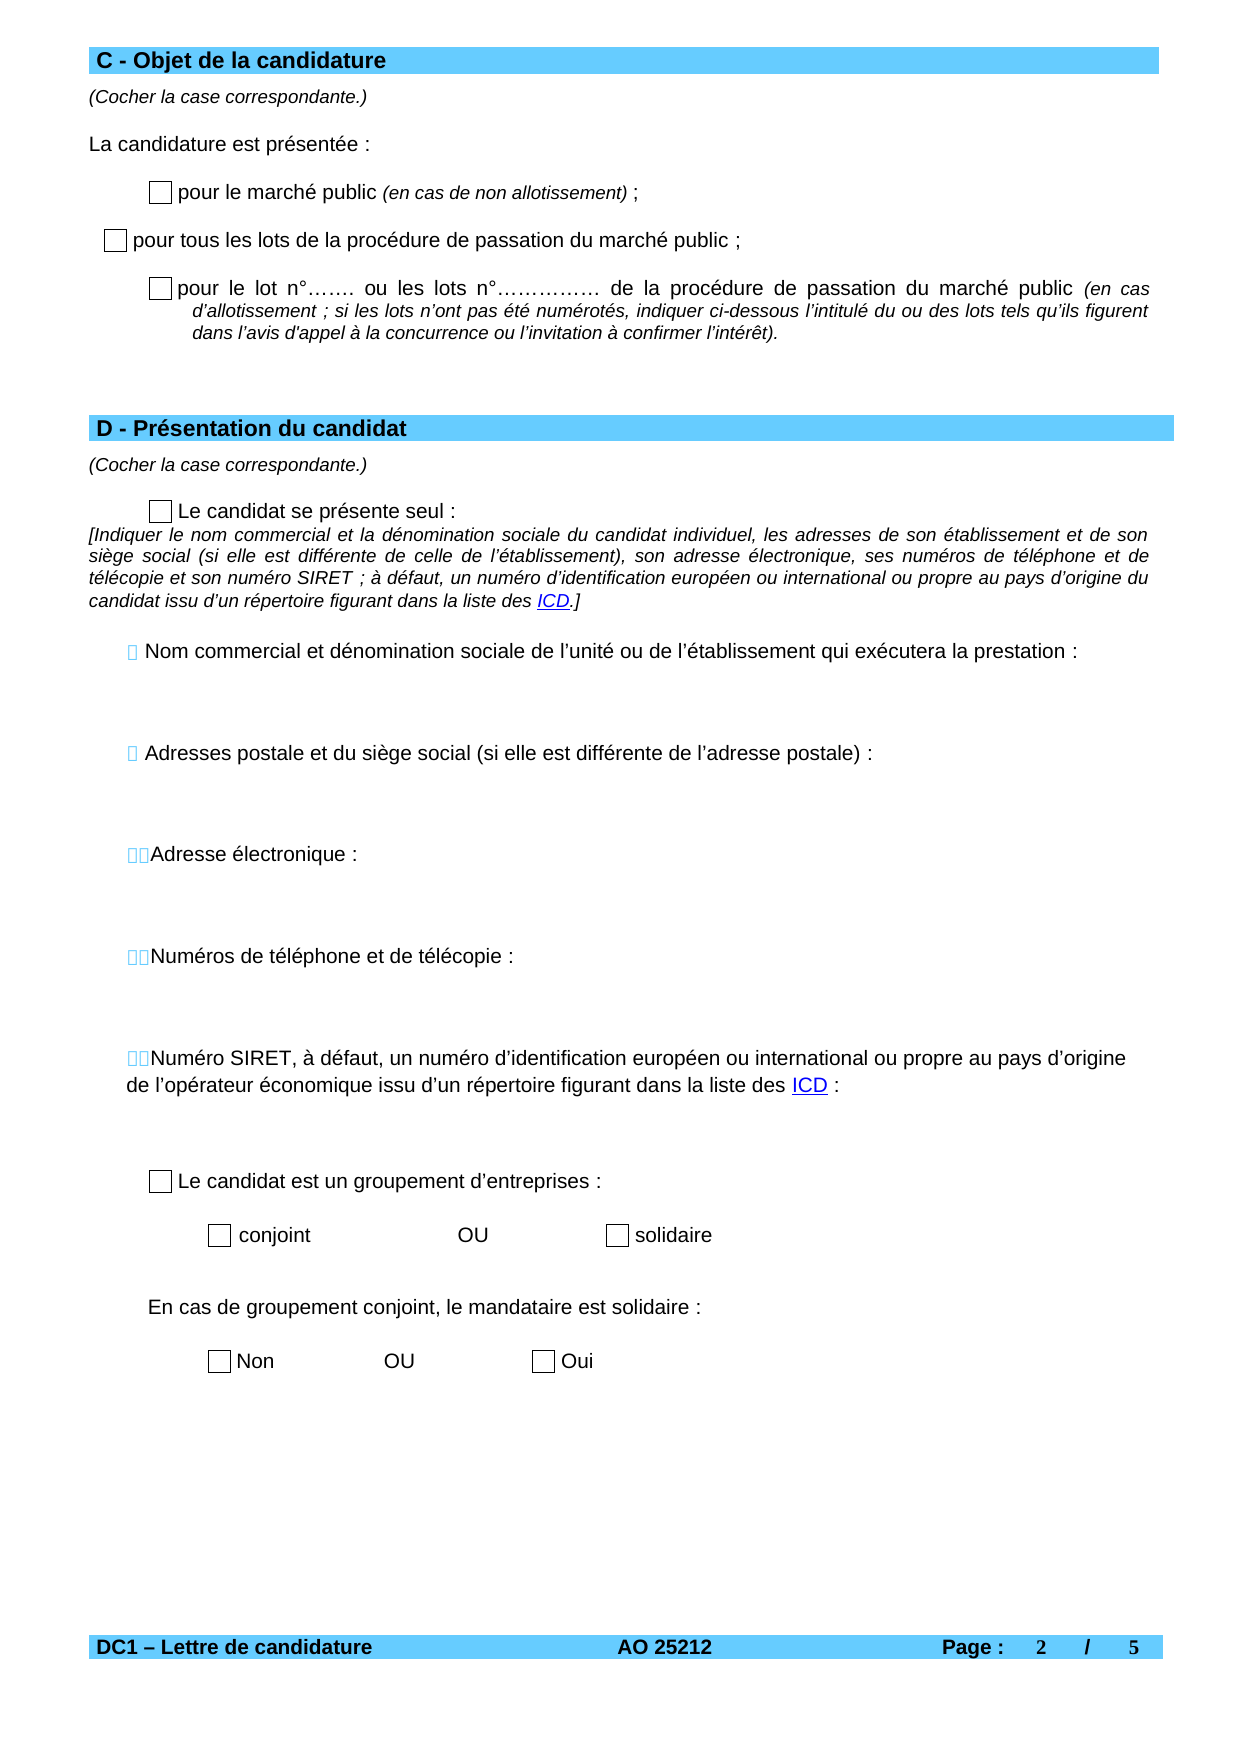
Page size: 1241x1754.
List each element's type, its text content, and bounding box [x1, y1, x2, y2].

table_header C - Objet de la candidature [89, 47, 1159, 74]
text [Indiquer le nom commercial et la dénomination sociale du candidat individuel, les adresses de son établissement et de son siège social (si elle est différente de celle de l’établissement), son adresse électronique, ses numéros de téléphone et de télécopie et son numéro SIRET ; à défaut, un numéro d’identification européen ou international ou propre au pays d’origine du candidat issu d’un répertoire figurant dans la liste des ICD.] [89, 523, 1152, 612]
text  Nom commercial et dénomination sociale de l’unité ou de l’établissement qui exécutera la prestation : [126, 636, 1152, 666]
text  Adresses postale et du siège social (si elle est différente de l’adresse postale) : [126, 738, 1152, 768]
text En cas de groupement conjoint, le mandataire est solidaire : [89, 1295, 1152, 1319]
list pour tous les lots de la procédure de passation du marché public ; [89, 228, 1152, 252]
subtitle La candidature est présentée : [89, 132, 1152, 156]
text Adresse électronique : [126, 839, 1152, 869]
text Le candidat est un groupement d’entreprises : [89, 1168, 1152, 1193]
text Numéro SIRET, à défaut, un numéro d’identification européen ou international ou propre au pays d’origine de l’opérateur économique issu d’un répertoire figurant dans la liste des ICD : [126, 1043, 1152, 1097]
table_header D - Présentation du candidat [89, 415, 1174, 441]
text Le candidat se présente seul : [148, 499, 1152, 523]
text pour le lot n°……. ou les lots n°…………… de la procédure de passation du marché public (en cas d’allotissement ; si les lots n’ont pas été numérotés, indiquer ci-dessous l’intitulé du ou des lots tels qu’ils figurent dans l’avis d'appel à la concurrence ou l’invitation à confirmer l’intérêt). [148, 276, 1152, 343]
text (Cocher la case correspondante.) [89, 454, 1152, 475]
subtitle pour le marché public (en cas de non allotissement) ; [148, 179, 1152, 204]
text (Cocher la case correspondante.) [89, 86, 1152, 108]
text conjoint OU solidaire [148, 1223, 1152, 1247]
text Numéros de téléphone et de télécopie : [126, 941, 1152, 971]
text Non OU Oui [148, 1349, 1152, 1373]
